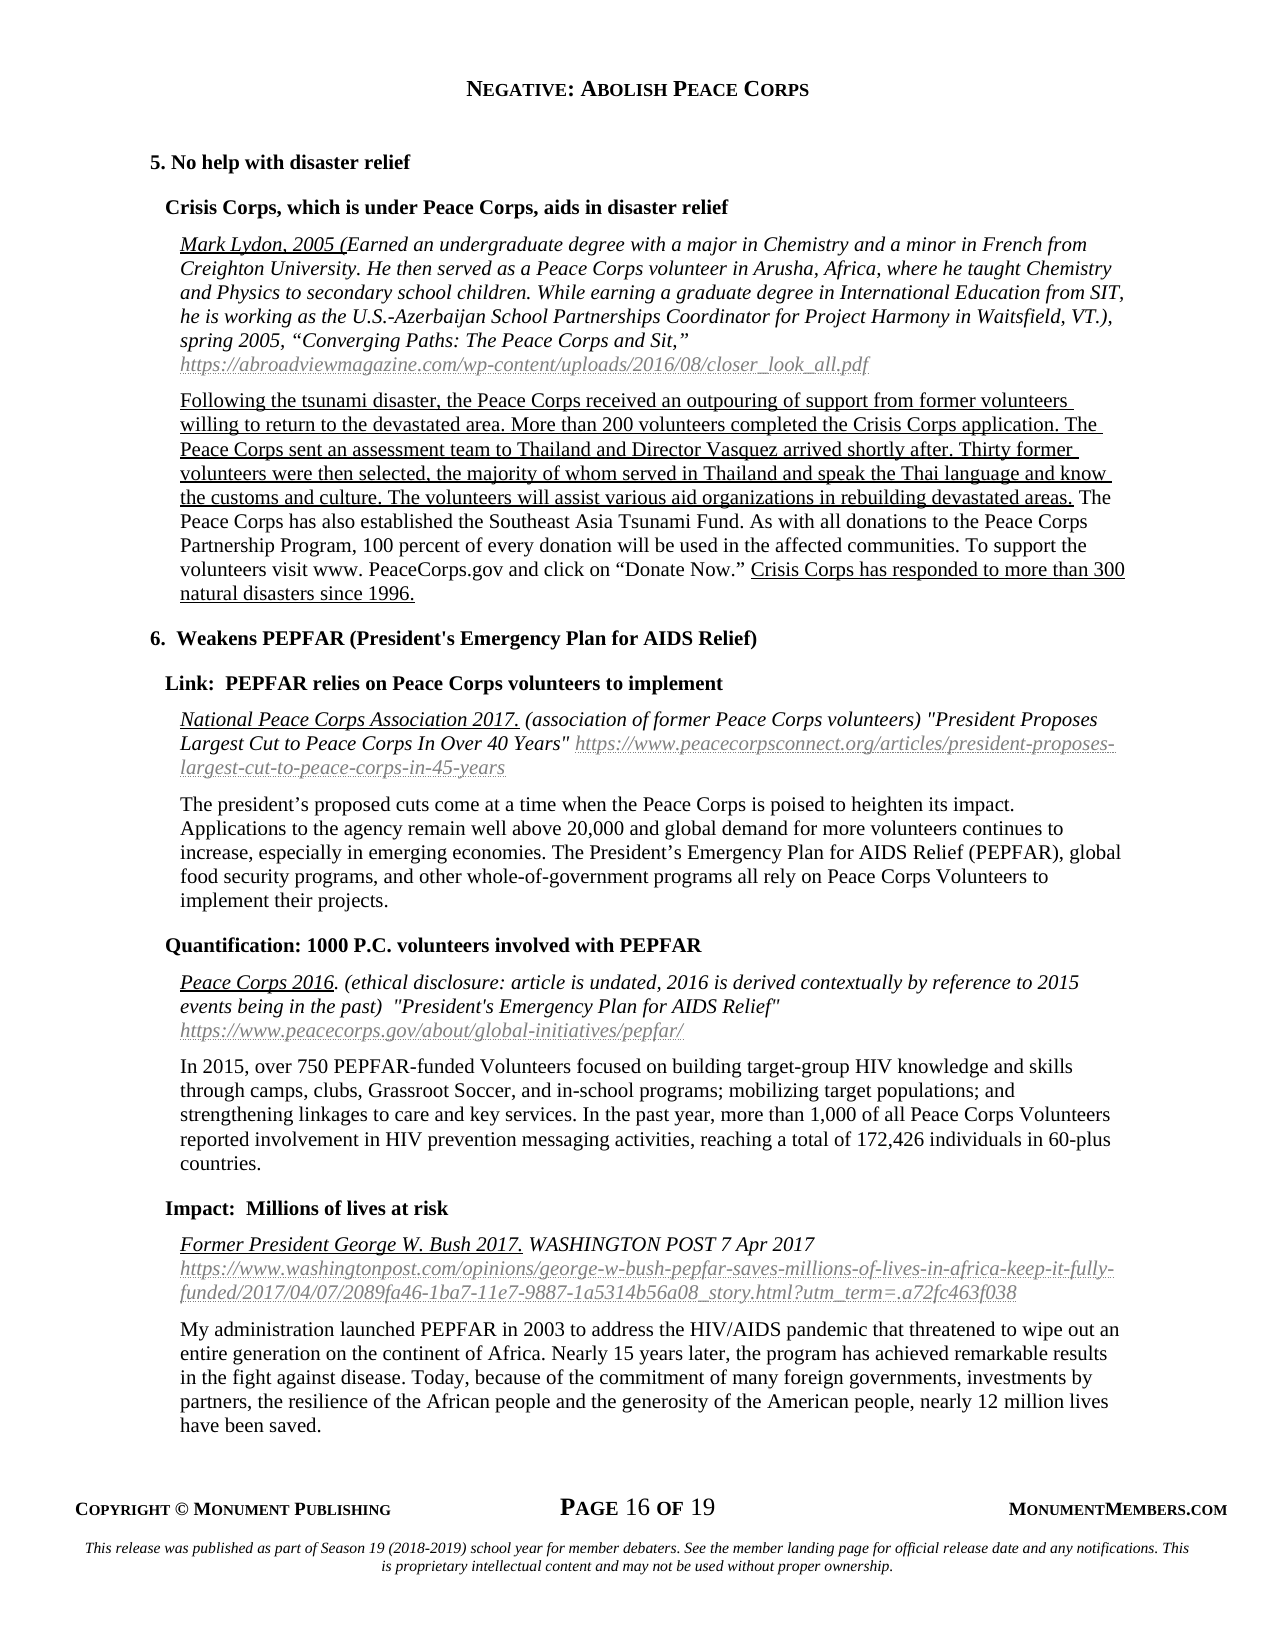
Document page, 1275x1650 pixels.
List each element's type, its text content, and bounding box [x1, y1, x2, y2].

text In 2015, over 750 PEPFAR-funded Volunteers focused on building target-group HIV knowledge and skills through camps, clubs, Grassroot Soccer, and in-school programs; mobilizing target populations; and strengthening linkages to care and key services. In the past year, more than 1,000 of all Peace Corps Volunteers reported involvement in HIV prevention messaging activities, reaching a total of 172,426 individuals in 60-plus countries. [180, 1054, 1125, 1174]
text 5. No help with disaster relief [150, 150, 1125, 174]
text Quantification: 1000 P.C. volunteers involved with PEPFAR [165, 933, 1125, 957]
text Impact: Millions of lives at risk [165, 1195, 1125, 1219]
text Crisis Corps, which is under Peace Corps, aids in disaster relief [165, 195, 1125, 219]
text National Peace Corps Association 2017. (association of former Peace Corps volunteers) "President Proposes Largest Cut to Peace Corps In Over 40 Years" https://www.peacecorpsconnect.org/articles/president-proposes-largest-cut-to-peace-corps-in-45-years [180, 707, 1125, 779]
text Peace Corps 2016. (ethical disclosure: article is undated, 2016 is derived contextually by reference to 2015 events being in the past) "President's Emergency Plan for AIDS Relief" https://www.peacecorps.gov/about/global-initiatives/pepfar/ [180, 969, 1125, 1042]
text 6. Weakens PEPFAR (President's Emergency Plan for AIDS Relief) [150, 626, 1125, 650]
text My administration launched PEPFAR in 2003 to address the HIV/AIDS pandemic that threatened to wipe out an entire generation on the continent of Africa. Nearly 15 years later, the program has achieved remarkable results in the fight against disease. Today, because of the commitment of many foreign governments, investments by partners, the resilience of the African people and the generosity of the American people, nearly 12 million lives have been saved. [180, 1317, 1125, 1437]
text Mark Lydon, 2005 (Earned an undergraduate degree with a major in Chemistry and a minor in French from Creighton University. He then served as a Peace Corps volunteer in Arusha, Africa, where he taught Chemistry and Physics to secondary school children. While earning a graduate degree in International Education from SIT, he is working as the U.S.-Azerbaijan School Partnerships Coordinator for Project Harmony in Waitsfield, VT.), spring 2005, “Converging Paths: The Peace Corps and Sit,” https://abroadviewmagazine.com/wp-content/uploads/2016/08/closer_look_all.pdf [180, 231, 1125, 376]
text Following the tsunami disaster, the Peace Corps received an outpouring of support from former volunteers willing to return to the devastated area. More than 200 volunteers completed the Crisis Corps application. The Peace Corps sent an assessment team to Thailand and Director Vasquez arrived shortly after. Thirty former volunteers were then selected, the majority of whom served in Thailand and speak the Thai language and know the customs and culture. The volunteers will assist various aid organizations in rebuilding devastated areas. The Peace Corps has also established the Southeast Asia Tsunami Fund. As with all donations to the Peace Corps Partnership Program, 100 percent of every donation will be used in the affected communities. To support the volunteers visit www. PeaceCorps.gov and click on “Donate Now.” Crisis Corps has responded to more than 300 natural disasters since 1996. [180, 388, 1125, 605]
text Former President George W. Bush 2017. WASHINGTON POST 7 Apr 2017 https://www.washingtonpost.com/opinions/george-w-bush-pepfar-saves-millions-of-lives-in-africa-keep-it-fully-funded/2017/04/07/2089fa46-1ba7-11e7-9887-1a5314b56a08_story.html?utm_term=.a72fc463f038 [180, 1232, 1125, 1304]
text Link: PEPFAR relies on Peace Corps volunteers to implement [165, 671, 1125, 695]
text The president’s proposed cuts come at a time when the Peace Corps is poised to heighten its impact. Applications to the agency remain well above 20,000 and global demand for more volunteers continues to increase, especially in emerging economies. The President’s Emergency Plan for AIDS Relief (PEPFAR), global food security programs, and other whole-of-government programs all rely on Peace Corps Volunteers to implement their projects. [180, 792, 1125, 912]
